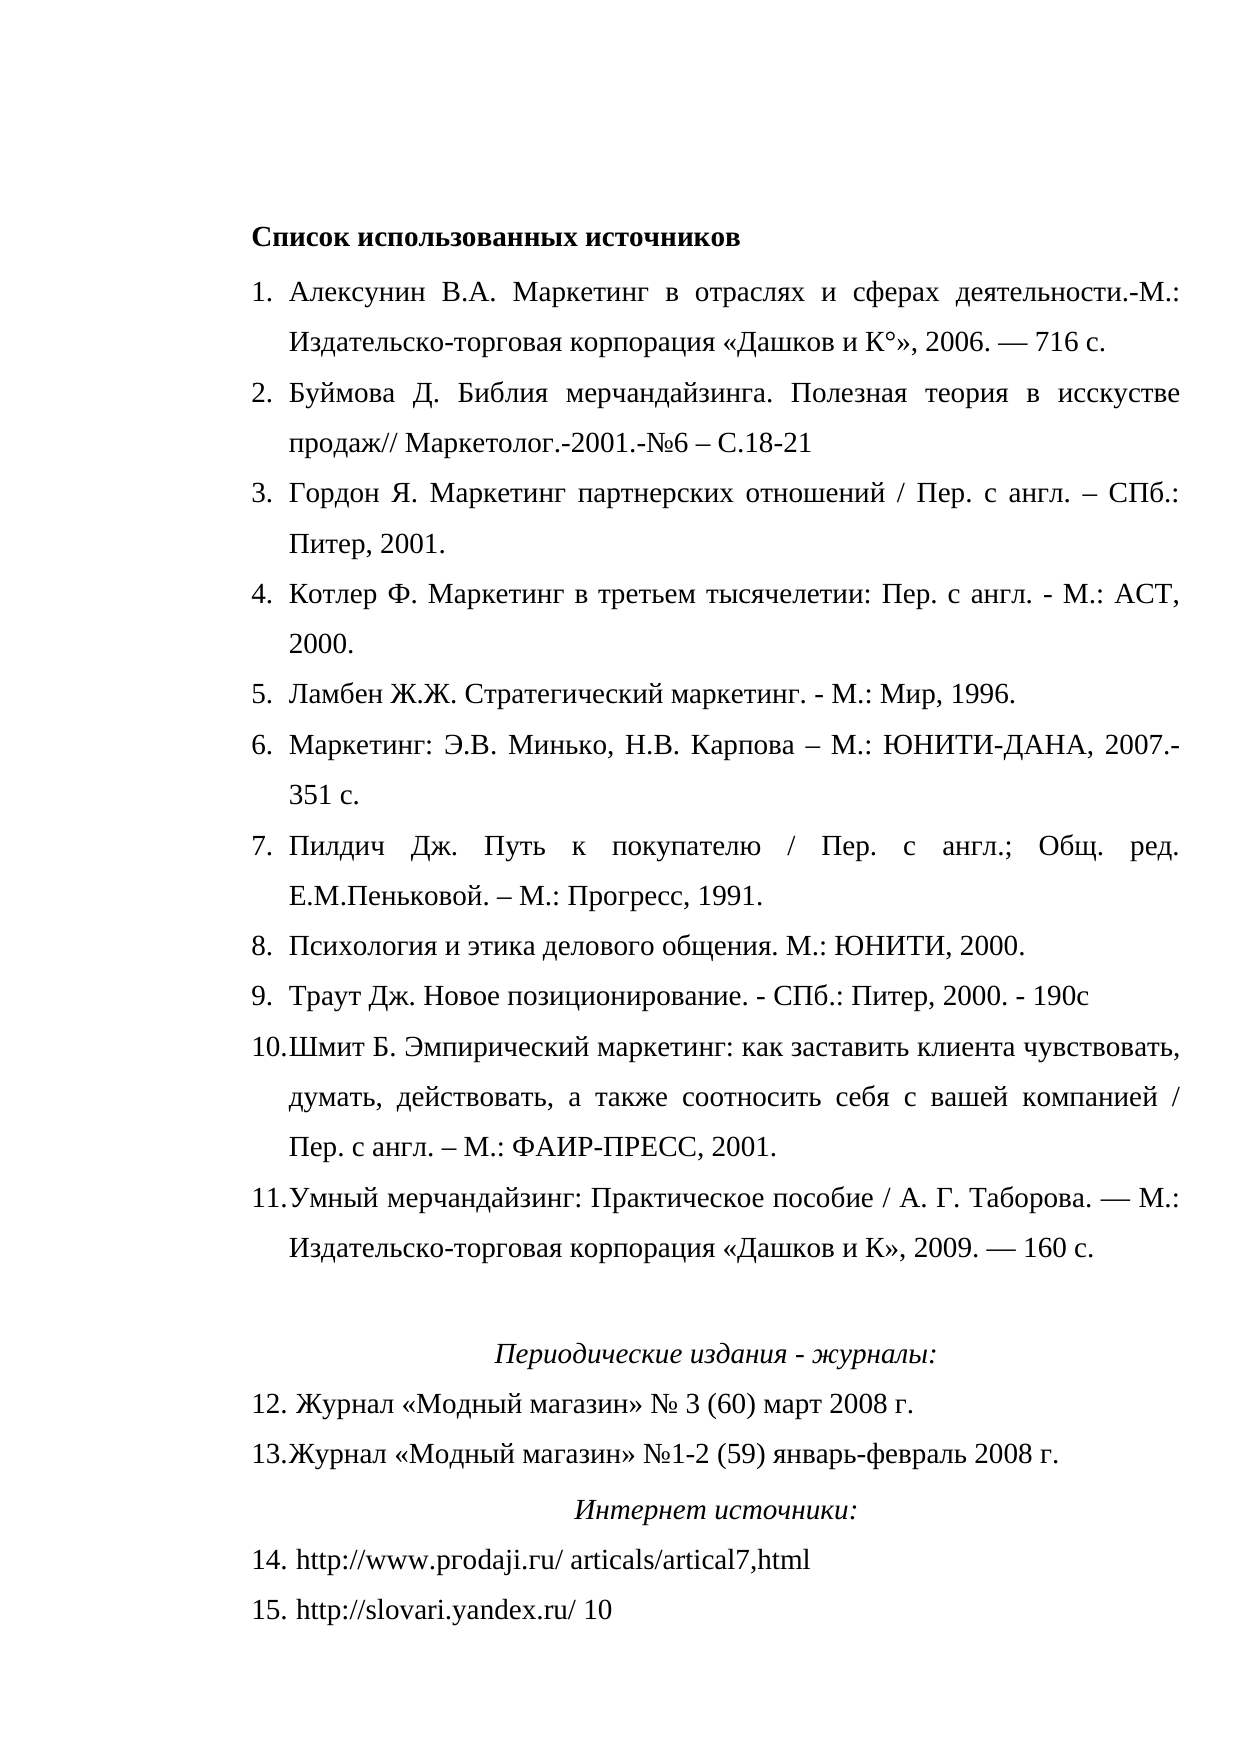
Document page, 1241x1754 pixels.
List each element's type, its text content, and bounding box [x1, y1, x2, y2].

list Ламбен Ж.Ж. Стратегический маркетинг. - М.: Мир, 1996. [251, 677, 1181, 710]
list Маркетинг: Э.В. Минько, Н.В. Карпова – М.: ЮНИТИ-ДАНА, 2007.-351 с. [251, 727, 1181, 811]
list Траут Дж. Новое позиционирование. - СПб.: Питер, 2000. - 190с [251, 978, 1181, 1012]
text Периодические издания - журналы: [177, 1336, 1181, 1369]
list Гордон Я. Маркетинг партнерских отношений / Пер. с англ. – СПб.: Питер, 2001. [251, 475, 1181, 559]
list Пилдич Дж. Путь к покупателю / Пер. с англ.; Общ. ред. Е.М.Пеньковой. – М.: Прогресс, 1991. [251, 828, 1181, 911]
list Алексунин В.А. Маркетинг в отраслях и сферах деятельности.-М.: Издательско-торговая корпорация «Дашков и К°», 2006. — 716 с. [251, 274, 1181, 358]
list http://slovari.yandex.ru/ 10 [251, 1587, 1181, 1621]
list Буймова Д. Библия мерчандайзинга. Полезная теория в исскустве продаж// Маркетолог.-2001.-№6 – С.18-21 [251, 375, 1181, 459]
list http://www.ргоdaji.гu/ articals/artical7,html [251, 1537, 1181, 1571]
text Интернет источники: [177, 1487, 1181, 1520]
list Журнал «Модный магазин» № 3 (60) март 2008 г. [251, 1386, 1181, 1420]
list Котлер Ф. Маркетинг в третьем тысячелетии: Пер. с англ. - М.: АСТ, 2000. [251, 576, 1181, 660]
list Шмит Б. Эмпирический маркетинг: как заставить клиента чувствовать, думать, действовать, а также соотносить себя с вашей компанией / Пер. с англ. – М.: ФАИР-ПРЕСС, 2001. [251, 1029, 1181, 1163]
text Список использованных источников [177, 219, 1181, 252]
list Умный мерчандайзинг: Практическое пособие / А. Г. Таборова. — М.: Издательско-торговая корпорация «Дашков и К», 2009. — 160 с. [251, 1180, 1181, 1264]
list Журнал «Модный магазин» №1-2 (59) январь-февраль 2008 г. [251, 1436, 1181, 1470]
list Психология и этика делового общения. М.: ЮНИТИ, 2000. [251, 928, 1181, 962]
